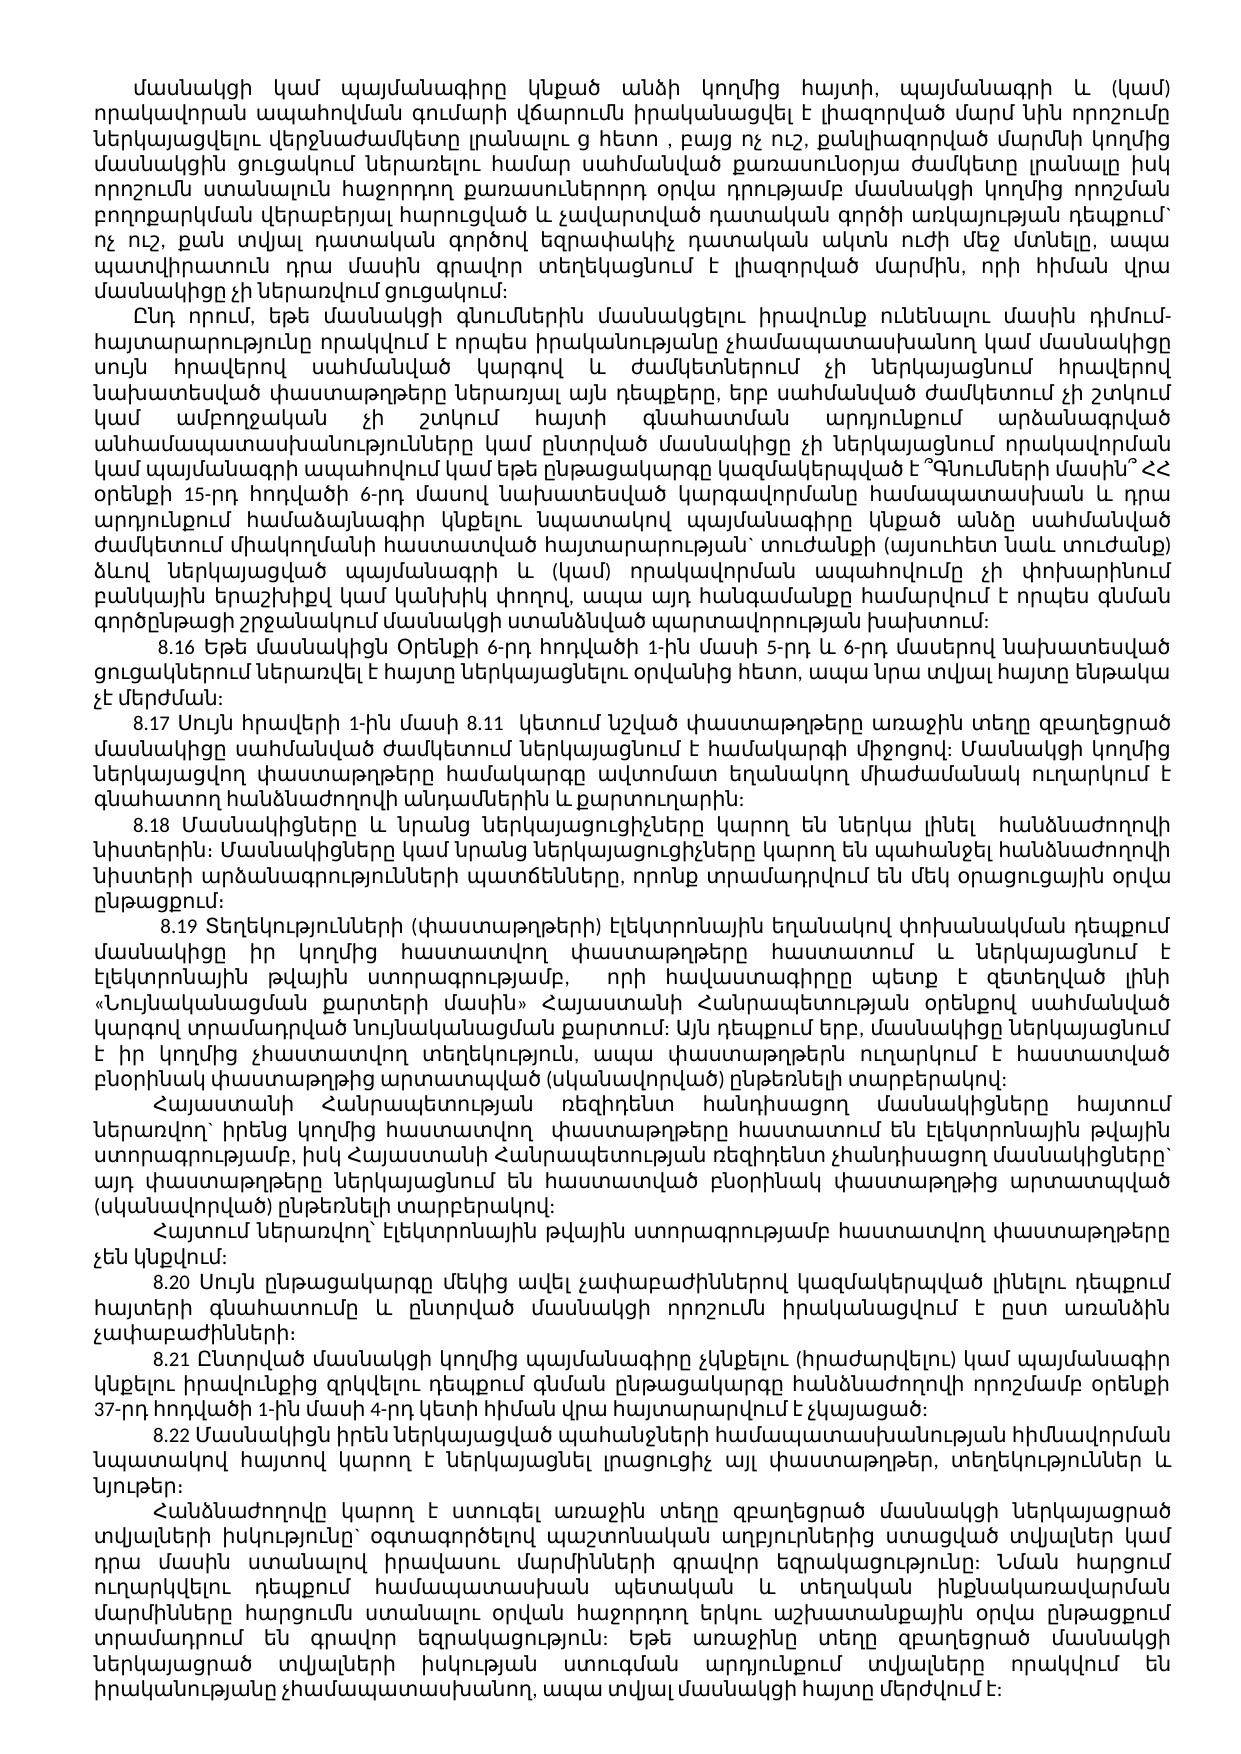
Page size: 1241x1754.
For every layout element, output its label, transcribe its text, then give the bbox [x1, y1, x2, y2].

text 8.16 Եթե մասնակիցն Օրենքի 6-րդ հոդվածի 1-ին մասի 5-րդ և 6-րդ մասերով նախատեսված ցուցակներում ներառվել է հայտը ներկայացնելու օրվանից հետո, ապա նրա տվյալ հայտը ենթակա չէ մերժման: [94, 634, 1171, 710]
text մասնակցի կամ պայմանագիրը կնքած անձի կողմից հայտի, պայմանագրի և (կամ) որակավորան ապահովման գումարի վճարումն իրականացվել է լիազորված մարմ նին որոշումը ներկայացվելու վերջնաժամկետը լրանալու ց հետո , բայց ոչ ուշ, քանլիազորված մարմնի կողմից մասնակցին ցուցակում ներառելու համար սահմանված քառասունօրյա ժամկետը լրանալը իսկ որոշումն ստանալուն հաջորդող քառասուներորդ օրվա դրությամբ մասնակցի կողմից որոշման բողոքարկման վերաբերյալ հարուցված և չավարտված դատական գործի առկայության դեպքում` ոչ ուշ, քան տվյալ դատական գործով եզրափակիչ դատական ակտն ուժի մեջ մտնելը, ապա պատվիրատուն դրա մասին գրավոր տեղեկացնում է լիազորված մարմին, որի հիման վրա մասնակիցը չի ներառվում ցուցակում: [94, 75, 1171, 304]
text 8.18 Մասնակիցները և նրանց ներկայացուցիչները կարող են ներկա լինել հանձնաժողովի նիստերին։ Մասնակիցները կամ նրանց ներկայացուցիչները կարող են պահանջել հանձնաժողովի նիստերի արձանագրությունների պատճենները, որոնք տրամադրվում են մեկ օրացուցային օրվա ընթացքում։ [94, 812, 1171, 914]
text Ընդ որում, եթե մասնակցի գնումներին մասնակցելու իրավունք ունենալու մասին դիմում-հայտարարությունը որակվում է որպես իրականությանը չհամապատասխանող կամ մասնակիցը սույն հրավերով սահմանված կարգով և ժամկետներում չի ներկայացնում հրավերով նախատեսված փաստաթղթերը ներառյալ այն դեպքերը, երբ սահմանված ժամկետում չի շտկում կամ ամբողջական չի շտկում հայտի գնահատման արդյունքում արձանագրված անհամապատասխանությունները կամ ընտրված մասնակիցը չի ներկայացնում որակավորման կամ պայմանագրի ապահովում կամ եթե ընթացակարգը կազմակերպված է ՞Գնումների մասին՞ ՀՀ օրենքի 15-րդ հոդվածի 6-րդ մասով նախատեսված կարգավորմանը համապատասխան և դրա արդյունքում համաձայնագիր կնքելու նպատակով պայմանագիրը կնքած անձը սահմանված ժամկետում միակողմանի հաստատված հայտարարության` տուժանքի (այսուհետ նաև տուժանք) ձևով ներկայացված պայմանագրի և (կամ) որակավորման ապահովումը չի փոխարինում բանկային երաշխիքվ կամ կանխիկ փողով, ապա այդ հանգամանքը համարվում է որպես գնման գործընթացի շրջանակում մասնակցի ստանձնված պարտավորության խախտում: [94, 304, 1171, 634]
text Հայաստանի Հանրապետության ռեզիդենտ հանդիսացող մասնակիցները հայտում ներառվող` իրենց կողմից հաստատվող փաստաթղթերը հաստատում են էլեկտրոնային թվային ստորագրությամբ, իսկ Հայաստանի Հանրապետության ռեզիդենտ չհանդիսացող մասնակիցները` այդ փաստաթղթերը ներկայացնում են հաստատված բնօրինակ փաստաթղթից արտատպված (սկանավորված) ընթեռնելի տարբերակով: [94, 1092, 1171, 1219]
text 8.19 Տեղեկությունների (փաստաթղթերի) էլեկտրոնային եղանակով փոխանակման դեպքում մասնակիցը իր կողմից հաստատվող փաստաթղթերը հաստատում և ներկայացնում է էլեկտրոնային թվային ստորագրությամբ, որի հավաստագիրըը պետք է զետեղված լինի «Նույնականացման քարտերի մասին» Հայաստանի Հանրապետության օրենքով սահմանված կարգով տրամադրված նույնականացման քարտում: Այն դեպքում երբ, մասնակիցը ներկայացնում է իր կողմից չհաստատվող տեղեկություն, ապա փաստաթղթերն ուղարկում է հաստատված բնօրինակ փաստաթղթից արտատպված (սկանավորված) ընթեռնելի տարբերակով: [94, 914, 1171, 1092]
text 8.17 Սույն հրավերի 1-ին մասի 8.11 կետում նշված փաստաթղթերը առաջին տեղը զբաղեցրած մասնակիցը սահմանված ժամկետում ներկայացնում է համակարգի միջոցով: Մասնակցի կողմից ներկայացվող փաստաթղթերը համակարգը ավտոմատ եղանակող միաժամանակ ուղարկում է գնահատող հանձնաժողովի անդամներին և քարտուղարին: [94, 710, 1171, 812]
text 8.20 Սույն ընթացակարգը մեկից ավել չափաբաժիններով կազմակերպված լինելու դեպքում հայտերի գնահատումը և ընտրված մասնակցի որոշումն իրականացվում է ըստ առանձին չափաբաժինների։ [94, 1269, 1171, 1346]
text 8.21 Ընտրված մասնակցի կողմից պայմանագիրը չկնքելու (հրաժարվելու) կամ պայմանագիր կնքելու իրավունքից զրկվելու դեպքում գնման ընթացակարգը հանձնաժողովի որոշմամբ օրենքի 37-րդ հոդվածի 1-ին մասի 4-րդ կետի հիման վրա հայտարարվում է չկայացած: [94, 1346, 1171, 1422]
text Հանձնաժողովը կարող է ստուգել առաջին տեղը զբաղեցրած մասնակցի ներկայացրած տվյալների իսկությունը` օգտագործելով պաշտոնական աղբյուրներից ստացված տվյալներ կամ դրա մասին ստանալով իրավասու մարմինների գրավոր եզրակացությունը: Նման հարցում ուղարկվելու դեպքում համապատասխան պետական և տեղական ինքնակառավարման մարմինները հարցումն ստանալու օրվան հաջորդող երկու աշխատանքային օրվա ընթացքում տրամադրում են գրավոր եզրակացություն: Եթե առաջինը տեղը զբաղեցրած մասնակցի ներկայացրած տվյալների իսկության ստուգման արդյունքում տվյալները որակվում են իրականությանը չհամապատասխանող, ապա տվյալ մասնակցի հայտը մերժվում է: [94, 1498, 1171, 1702]
text Հայտում ներառվող՝ էլեկտրոնային թվային ստորագրությամբ հաստատվող փաստաթղթերը չեն կնքվում: [94, 1219, 1171, 1269]
text 8.22 Մասնակիցն իրեն ներկայացված պահանջների համապատասխանության հիմնավորման նպատակով հայտով կարող է ներկայացնել լրացուցիչ այլ փաստաթղթեր, տեղեկություններ և նյութեր։ [94, 1422, 1171, 1498]
